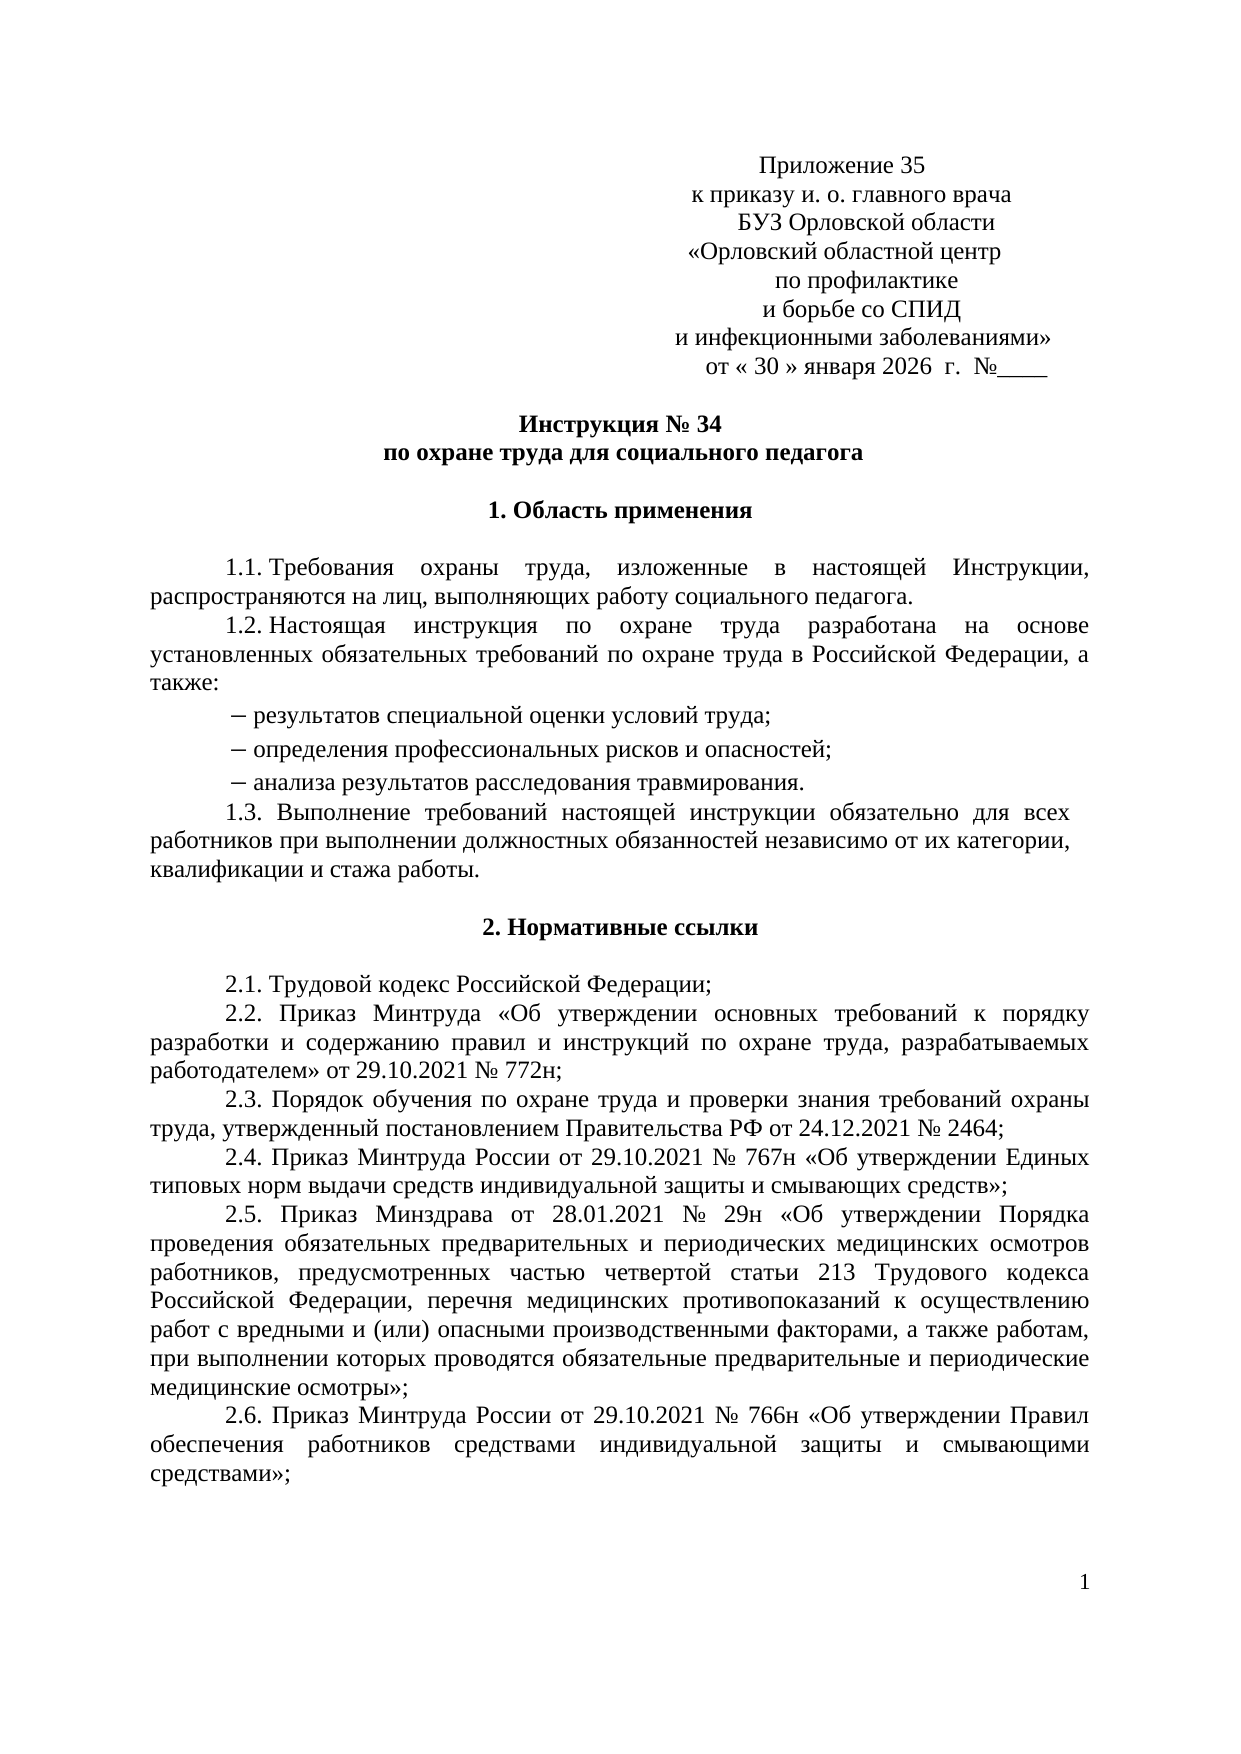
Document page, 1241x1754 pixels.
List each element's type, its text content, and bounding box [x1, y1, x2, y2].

list Требования охраны труда, изложенные в настоящей Инструкции, распространяются на лиц, выполняющих работу социального педагога. [150, 552, 1090, 610]
list Настоящая инструкция по охране труда разработана на основе установленных обязательных требований по охране труда в Российской Федерации, а также: [150, 610, 1090, 696]
text 2.5. Приказ Минздрава от 28.01.2021 № 29н «Об утверждении Порядка проведения обязательных предварительных и периодических медицинских осмотров работников, предусмотренных частью четвертой статьи 213 Трудового кодекса Российской Федерации, перечня медицинских противопоказаний к осуществлению работ с вредными и (или) опасными производственными факторами, а также работам, при выполнении которых проводятся обязательные предварительные и периодические медицинские осмотры»; [150, 1199, 1090, 1401]
text 2.6. Приказ Минтруда России от 29.10.2021 № 766н «Об утверждении Правил обеспечения работников средствами индивидуальной защиты и смывающими средствами»; [150, 1401, 1090, 1487]
text 2.4. Приказ Минтруда России от 29.10.2021 № 767н «Об утверждении Единых типовых норм выдачи средств индивидуальной защиты и смывающих средств»; [150, 1142, 1090, 1199]
text 1.3. Выполнение требований настоящей инструкции обязательно для всех работников при выполнении должностных обязанностей независимо от их категории, квалификации и стажа работы. [150, 797, 1071, 883]
text и инфекционными заболеваниями» [150, 322, 1090, 351]
text и борьбе со СПИД [150, 294, 1090, 322]
text 1. Область применения [150, 495, 1090, 524]
text 2.1. Трудовой кодекс Российской Федерации; [150, 969, 1090, 998]
text 2.3. Порядок обучения по охране труда и проверки знания требований охраны труда, утвержденный постановлением Правительства РФ от 24.12.2021 № 2464; [150, 1084, 1090, 1142]
text «Орловский областной центр [150, 236, 1090, 265]
text к приказу и. о. главного врача [150, 179, 1090, 207]
text – результатов специальной оценки условий труда; [231, 696, 1071, 730]
text – анализа результатов расследования травмирования. [231, 763, 1071, 797]
text 2.2. Приказ Минтруда «Об утверждении основных требований к порядку разработки и содержанию правил и инструкций по охране труда, разрабатываемых работодателем» от 29.10.2021 № 772н; [150, 998, 1090, 1084]
text Инструкция № 34 [150, 409, 1090, 437]
text БУЗ Орловской области [150, 207, 1090, 236]
text по охране труда для социального педагога [150, 437, 1090, 466]
text от « 30 » января 2026 г. №____ [150, 351, 1090, 380]
text – определения профессиональных рисков и опасностей; [231, 730, 1071, 763]
text по профилактике [150, 265, 1090, 294]
text 2. Нормативные ссылки [150, 912, 1090, 941]
text Приложение 35 [150, 150, 1090, 179]
